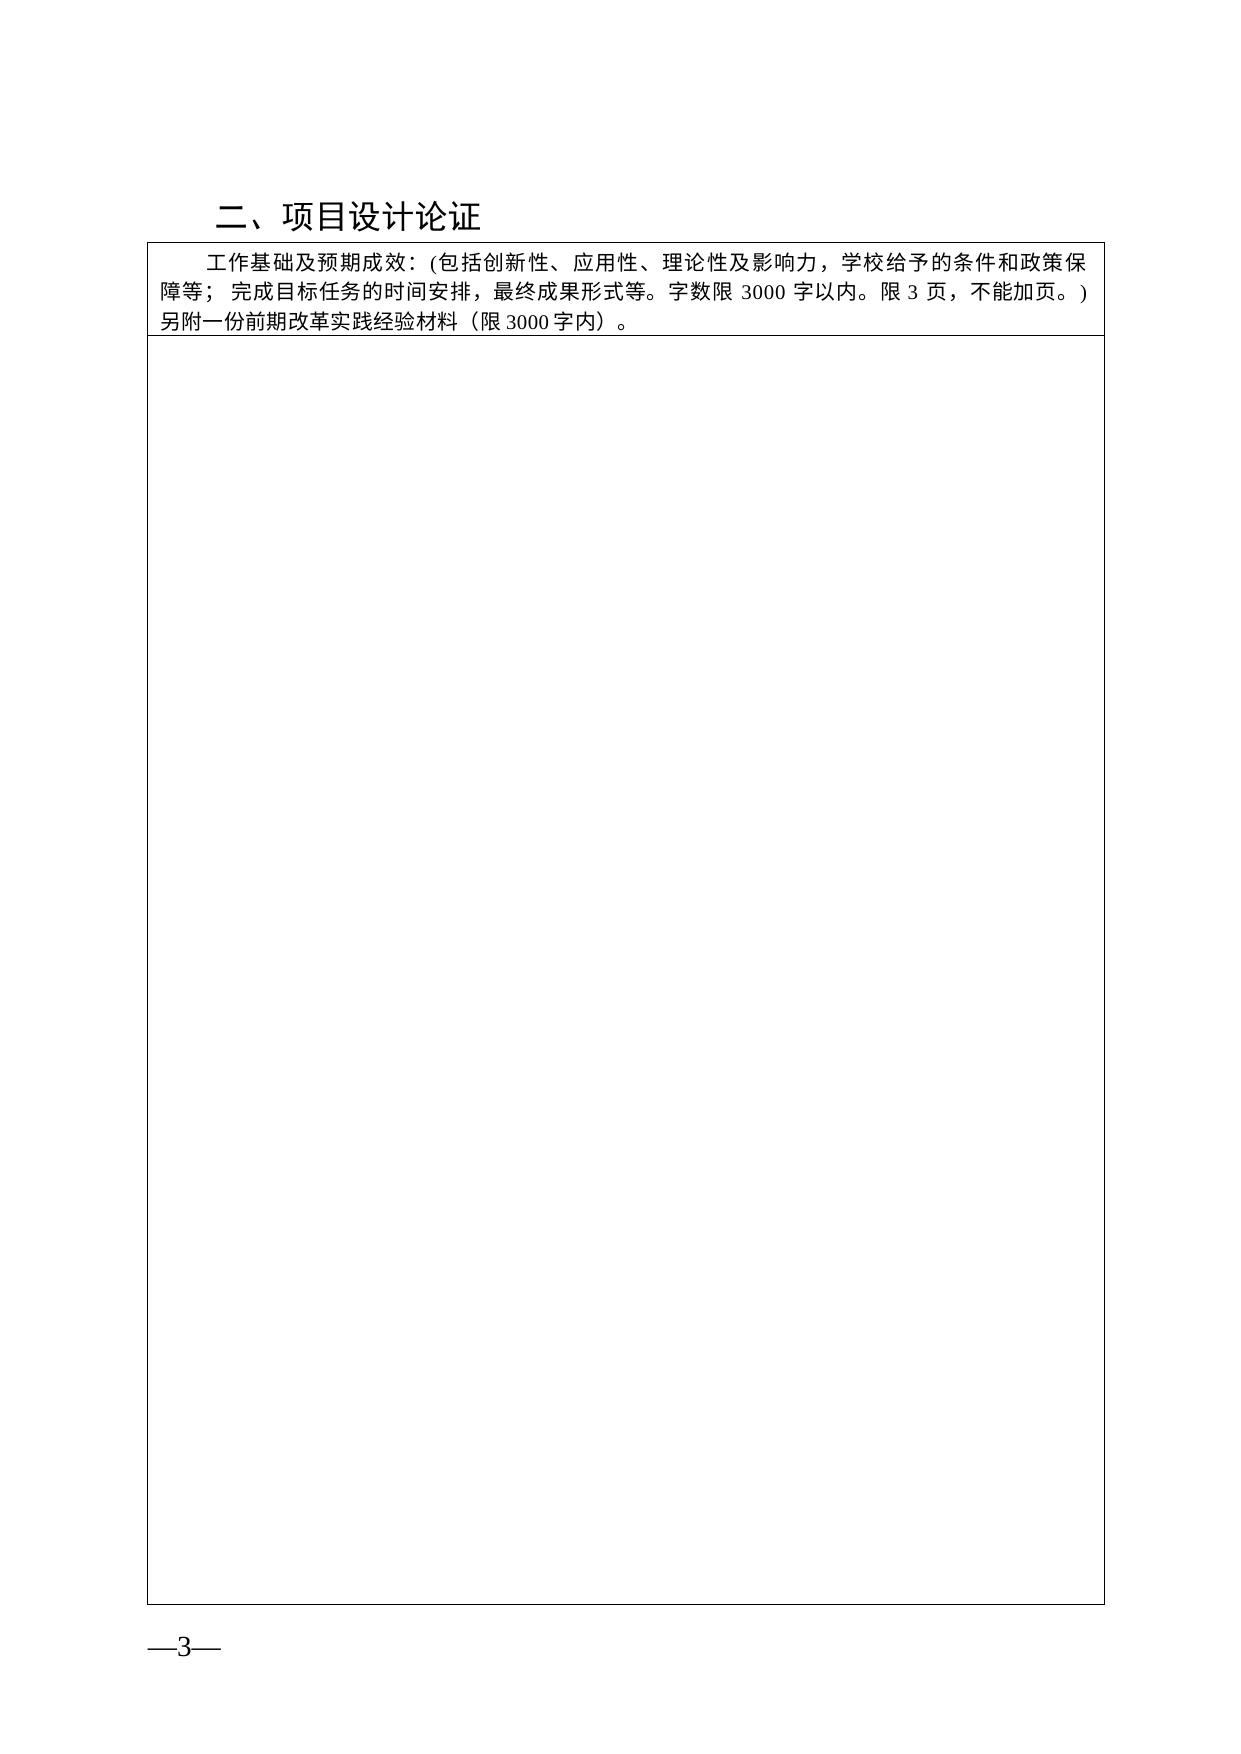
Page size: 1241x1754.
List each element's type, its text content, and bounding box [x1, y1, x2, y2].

table_cell [148, 336, 1104, 1604]
table_header 工作基础及预期成效：(包括创新性、应用性、理论性及影响力，学校给予的条件和政策保障等； 完成目标任务的时间安排，最终成果形式等。字数限 3000 字以内。限 3 页，不能加页。)另附一份前期改革实践经验材料（限3000字内）。 [148, 243, 1104, 335]
text 二、项目设计论证 [148, 178, 1093, 241]
